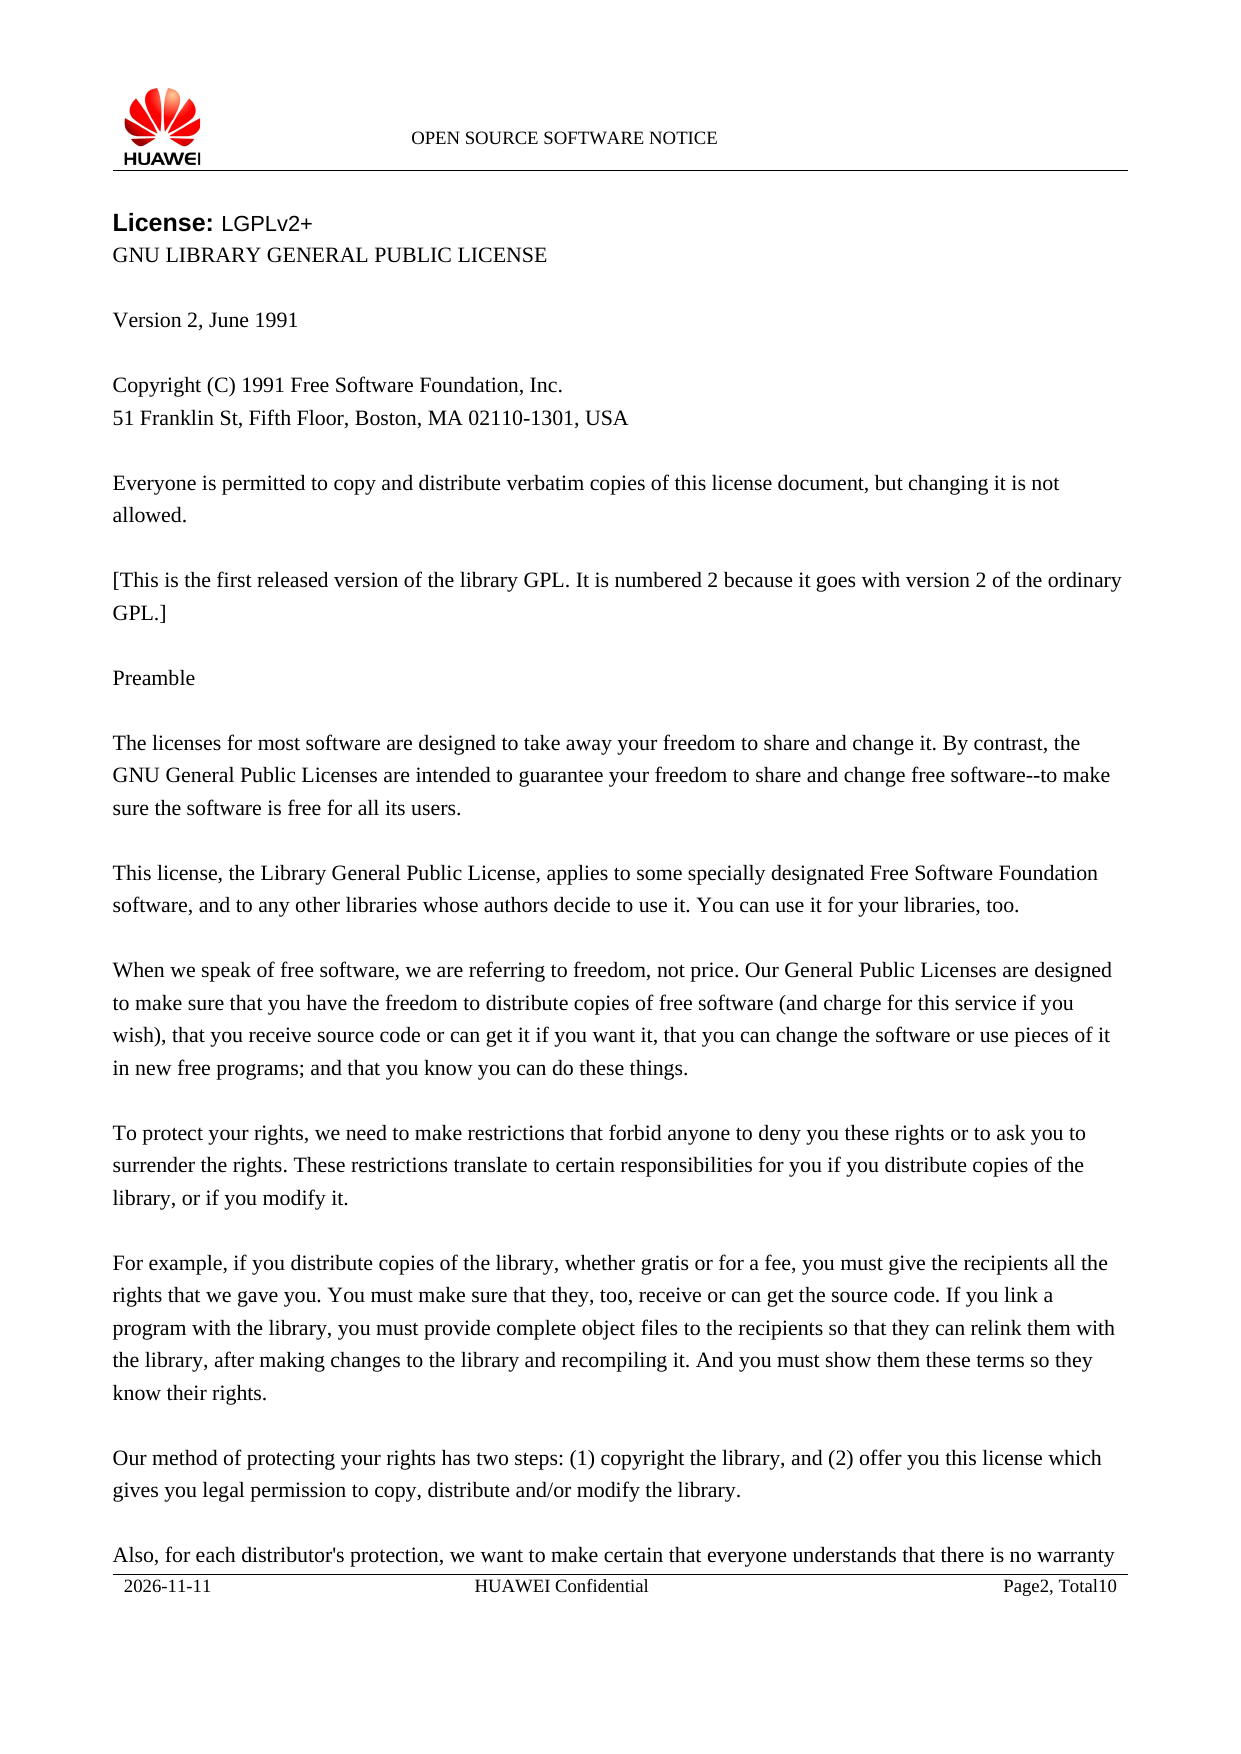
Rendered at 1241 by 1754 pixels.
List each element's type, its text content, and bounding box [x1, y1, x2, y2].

text License: LGPLv2+ [112, 206, 1128, 239]
picture [124, 88, 201, 165]
